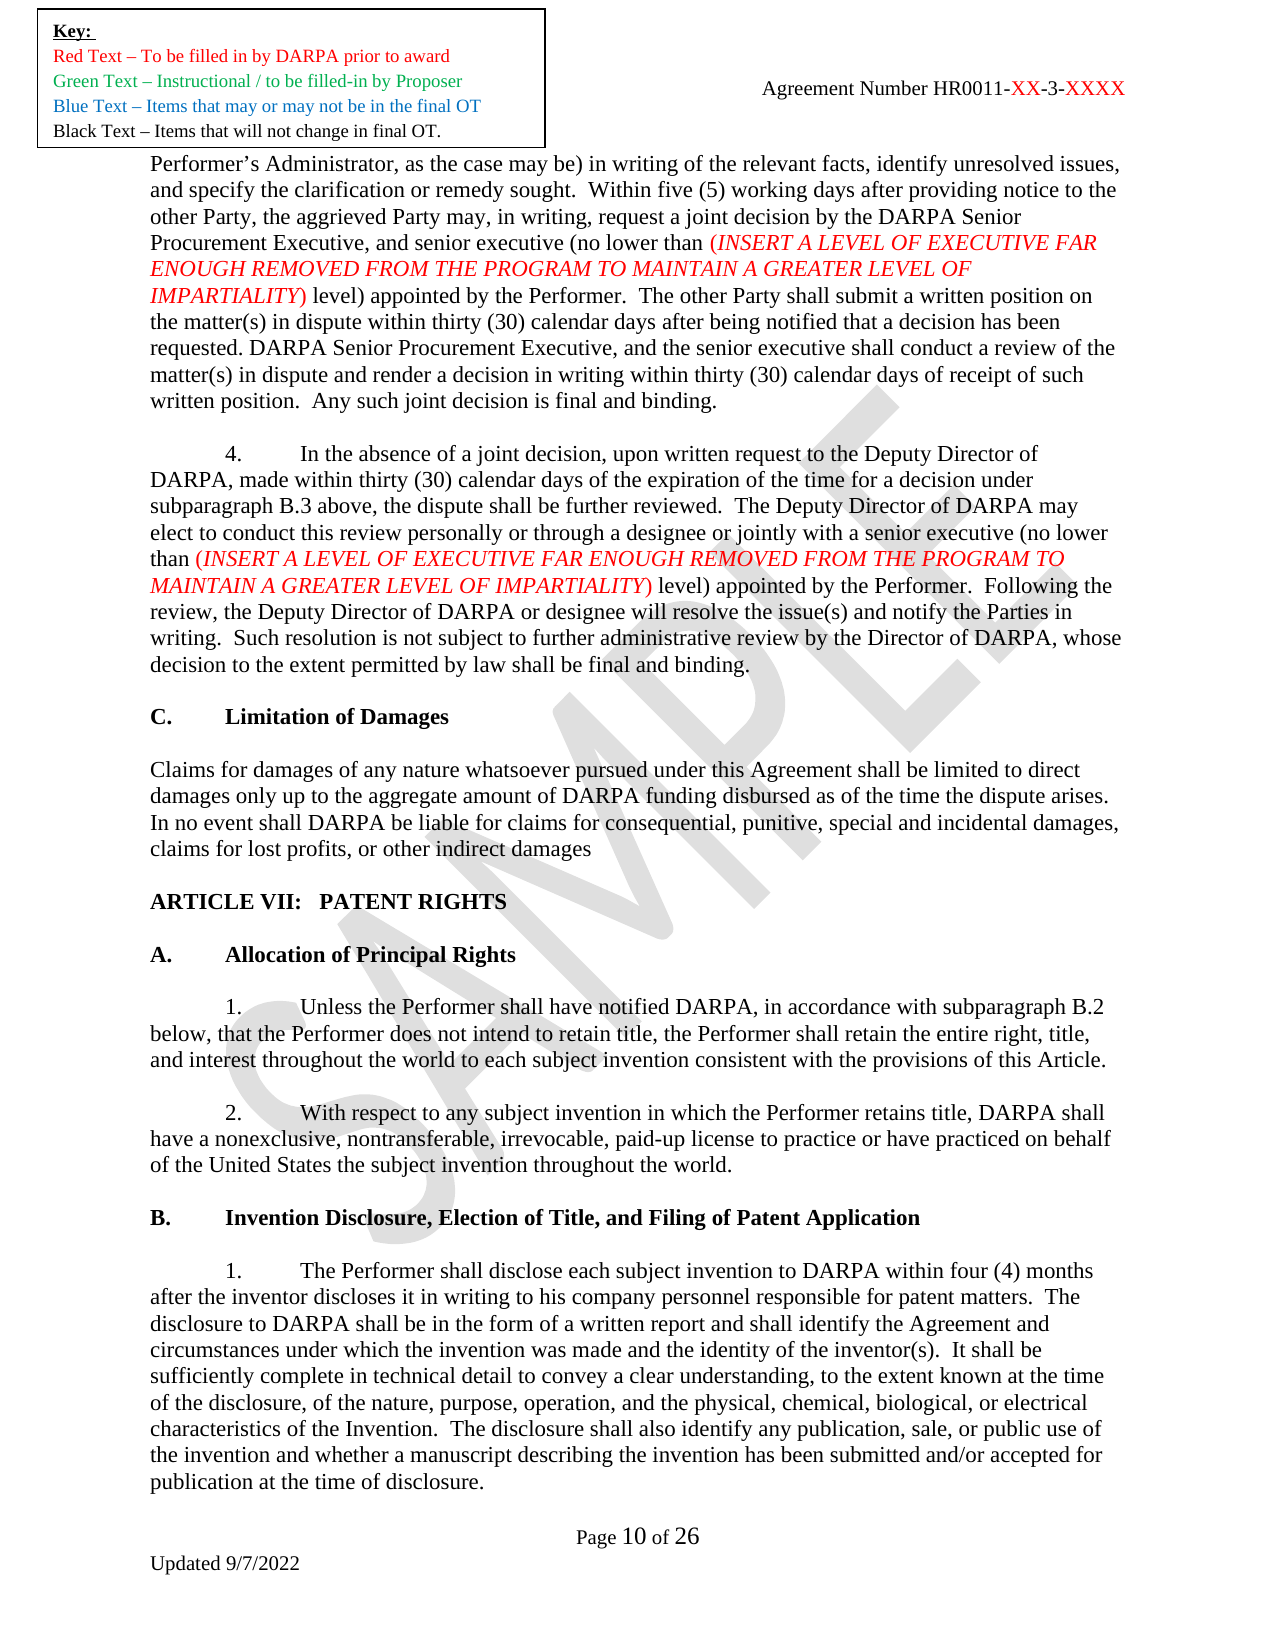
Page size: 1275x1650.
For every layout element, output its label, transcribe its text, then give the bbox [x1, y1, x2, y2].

text A. Allocation of Principal Rights [150, 941, 1125, 967]
text Claims for damages of any nature whatsoever pursued under this Agreement shall be limited to direct damages only up to the aggregate amount of DARPA funding disbursed as of the time the dispute arises. In no event shall DARPA be liable for claims for consequential, punitive, special and incidental damages, claims for lost profits, or other indirect damages [150, 756, 1125, 862]
text C. Limitation of Damages [150, 703, 1125, 730]
text ARTICLE VII: PATENT RIGHTS [150, 888, 1125, 914]
text 1. The Performer shall disclose each subject invention to DARPA within four (4) months after the inventor discloses it in writing to his company personnel responsible for patent matters. The disclosure to DARPA shall be in the form of a written report and shall identify the Agreement and circumstances under which the invention was made and the identity of the inventor(s). It shall be sufficiently complete in technical detail to convey a clear understanding, to the extent known at the time of the disclosure, of the nature, purpose, operation, and the physical, chemical, biological, or electrical characteristics of the Invention. The disclosure shall also identify any publication, sale, or public use of the invention and whether a manuscript describing the invention has been submitted and/or accepted for publication at the time of disclosure. [150, 1257, 1125, 1494]
text B. Invention Disclosure, Election of Title, and Filing of Patent Application [150, 1204, 1125, 1231]
text 2. With respect to any subject invention in which the Performer retains title, DARPA shall have a nonexclusive, nontransferable, irrevocable, paid-up license to practice or have practiced on behalf of the United States the subject invention throughout the world. [150, 1099, 1125, 1178]
text 1. Unless the Performer shall have notified DARPA, in accordance with subparagraph B.2 below, that the Performer does not intend to retain title, the Performer shall retain the entire right, title, and interest throughout the world to each subject invention consistent with the provisions of this Article. [150, 993, 1125, 1072]
text 4. In the absence of a joint decision, upon written request to the Deputy Director of DARPA, made within thirty (30) calendar days of the expiration of the time for a decision under subparagraph B.3 above, the dispute shall be further reviewed. The Deputy Director of DARPA may elect to conduct this review personally or through a designee or jointly with a senior executive (no lower than (INSERT A LEVEL OF EXECUTIVE FAR ENOUGH REMOVED FROM THE PROGRAM TO MAINTAIN A GREATER LEVEL OF IMPARTIALITY) level) appointed by the Performer. Following the review, the Deputy Director of DARPA or designee will resolve the issue(s) and notify the Parties in writing. Such resolution is not subject to further administrative review by the Director of DARPA, whose decision to the extent permitted by law shall be final and binding. [150, 440, 1125, 677]
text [150, 150, 1125, 413]
